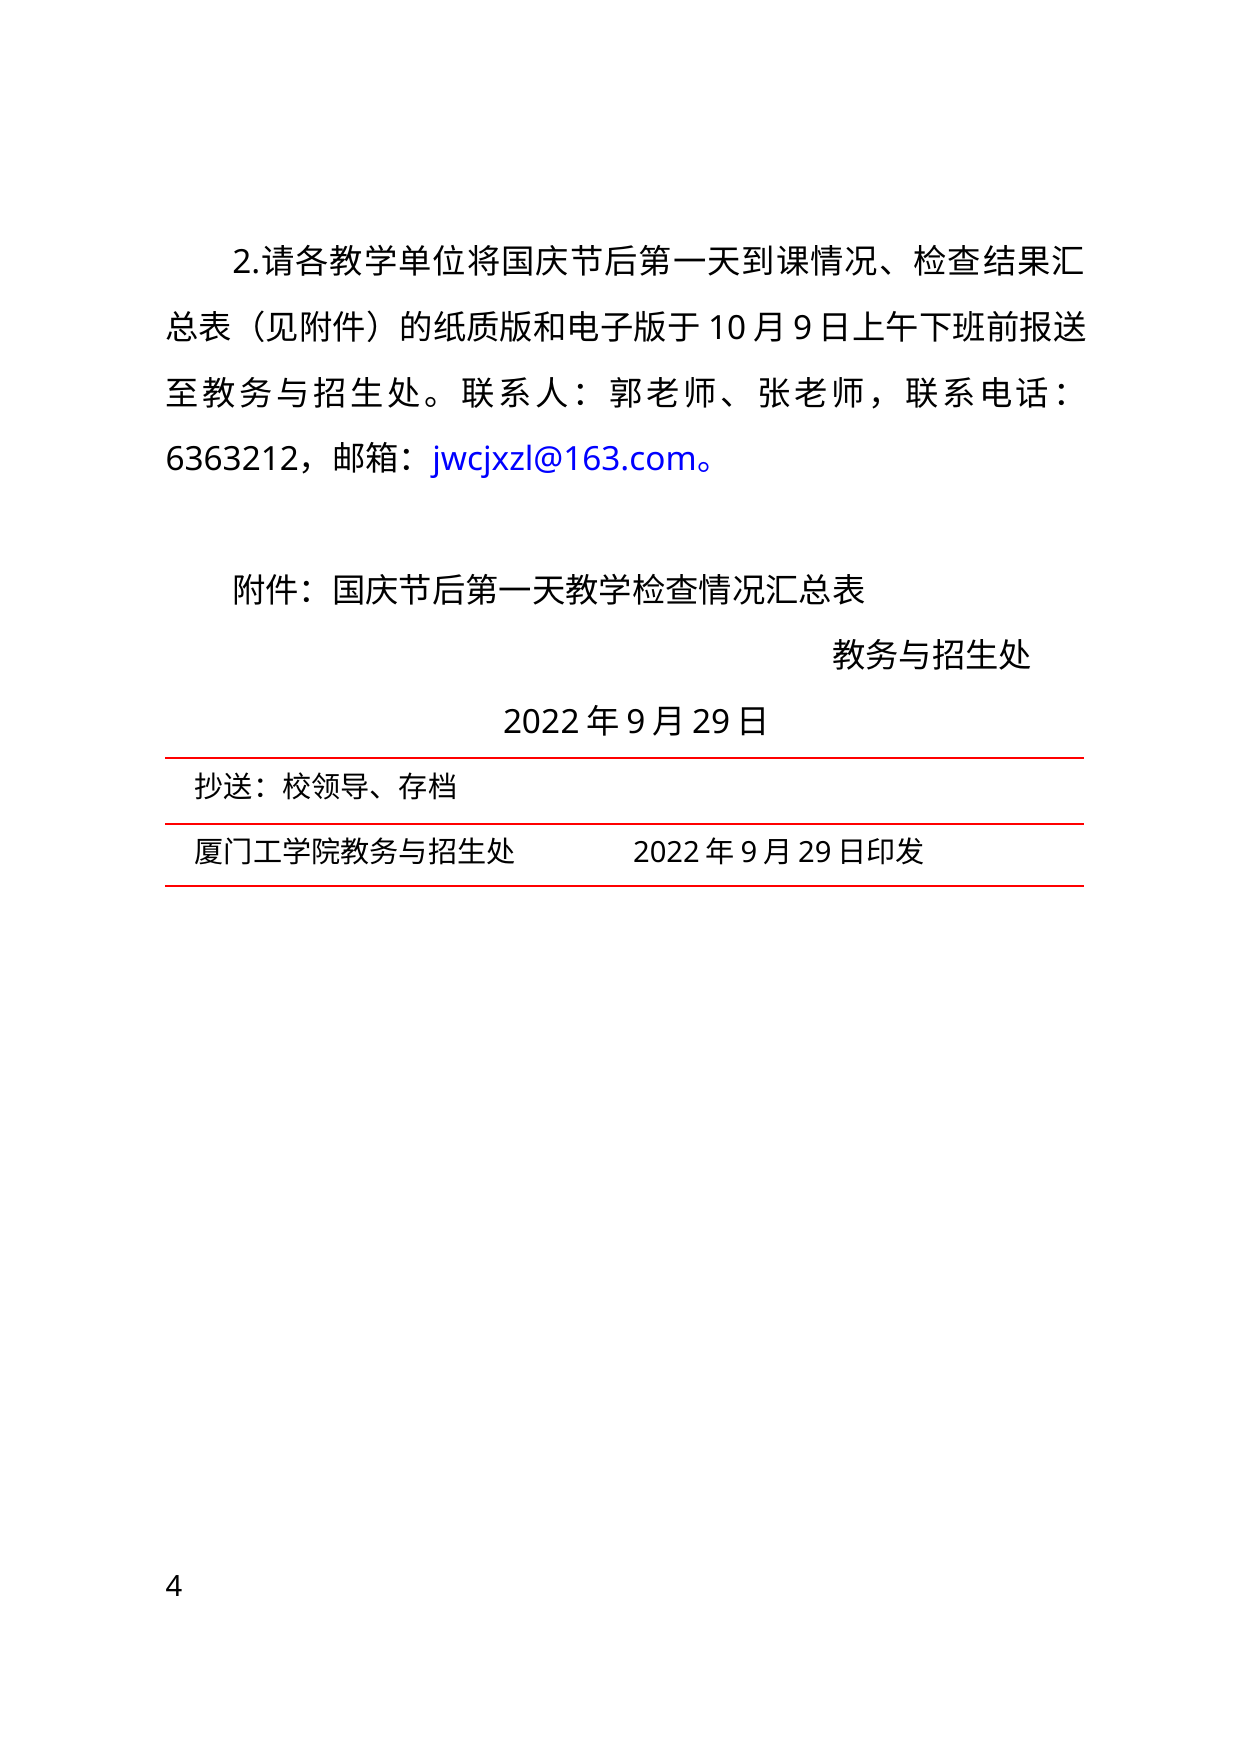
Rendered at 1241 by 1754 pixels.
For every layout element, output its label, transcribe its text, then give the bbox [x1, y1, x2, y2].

text 教务与招生处 [165, 620, 1087, 686]
text 厦门工学院教务与招生处 2022年9月29日印发 [165, 817, 1087, 883]
text 2022年9月29日 [165, 686, 1087, 752]
text 附件：国庆节后第一天教学检查情况汇总表 [165, 555, 1087, 620]
text 抄送：校领导、存档 [165, 752, 1087, 817]
text 2.请各教学单位将国庆节后第一天到课情况、检查结果汇总表（见附件）的纸质版和电子版于10月9日上午下班前报送至教务与招生处。联系人：郭老师、张老师，联系电话：6363212，邮箱：jwcjxzl@163.com。 [165, 227, 1087, 489]
